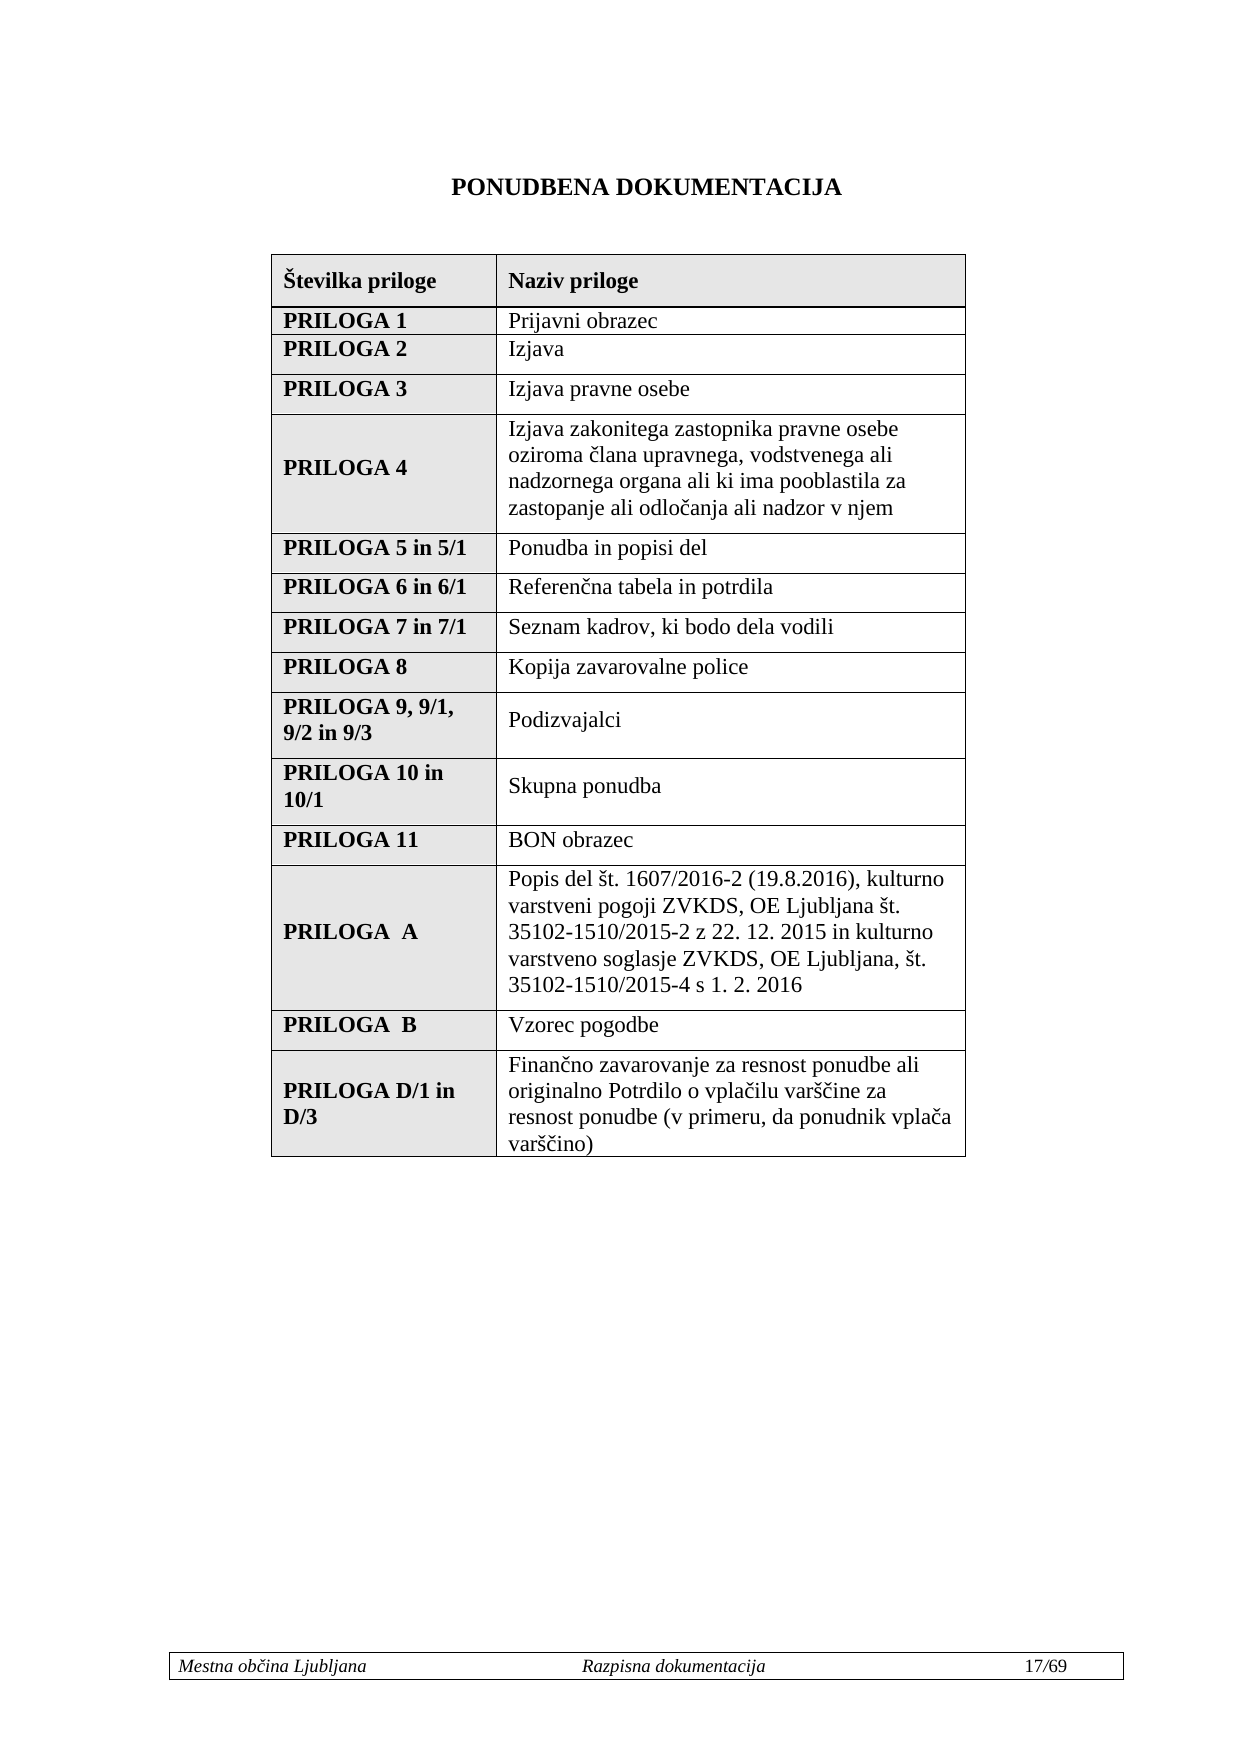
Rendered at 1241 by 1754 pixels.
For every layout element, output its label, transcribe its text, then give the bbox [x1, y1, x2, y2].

table_cell PRILOGA 1 [272, 308, 496, 334]
table_cell Finančno zavarovanje za resnost ponudbe ali originalno Potrdilo o vplačilu varščine za resnost ponudbe (v primeru, da ponudnik vplača varščino) [497, 1051, 965, 1156]
table_cell Izjava [497, 335, 965, 374]
table_header Naziv priloge [497, 255, 965, 306]
table_cell Skupna ponudba [497, 759, 965, 824]
table_cell BON obrazec [497, 826, 965, 864]
table_cell PRILOGA 9, 9/1, 9/2 in 9/3 [272, 693, 496, 758]
table_cell PRILOGA 2 [272, 335, 496, 374]
table_cell Prijavni obrazec [497, 308, 965, 334]
table_cell Seznam kadrov, ki bodo dela vodili [497, 613, 965, 652]
table_cell Referenčna tabela in potrdila [497, 574, 965, 612]
text PONUDBENA DOKUMENTACIJA [178, 172, 1115, 201]
table_cell Vzorec pogodbe [497, 1011, 965, 1050]
table_cell PRILOGA 10 in 10/1 [272, 759, 496, 824]
table_cell PRILOGA 8 [272, 653, 496, 692]
table_cell PRILOGA 4 [272, 415, 496, 532]
table_cell PRILOGA A [272, 866, 496, 1010]
table_cell PRILOGA D/1 in D/3 [272, 1051, 496, 1156]
table_cell Popis del št. 1607/2016-2 (19.8.2016), kulturno varstveni pogoji ZVKDS, OE Ljubljana št. 35102-1510/2015-2 z 22. 12. 2015 in kulturno varstveno soglasje ZVKDS, OE Ljubljana, št. 35102-1510/2015-4 s 1. 2. 2016 [497, 866, 965, 1010]
table_cell Ponudba in popisi del [497, 534, 965, 572]
table_cell PRILOGA 6 in 6/1 [272, 574, 496, 612]
table_cell Izjava pravne osebe [497, 375, 965, 413]
table_cell PRILOGA B [272, 1011, 496, 1050]
table_cell PRILOGA 5 in 5/1 [272, 534, 496, 572]
table_cell Izjava zakonitega zastopnika pravne osebe oziroma člana upravnega, vodstvenega ali nadzornega organa ali ki ima pooblastila za zastopanje ali odločanja ali nadzor v njem [497, 415, 965, 532]
table_cell PRILOGA 3 [272, 375, 496, 413]
table_cell Kopija zavarovalne police [497, 653, 965, 692]
table_cell PRILOGA 7 in 7/1 [272, 613, 496, 652]
table_cell PRILOGA 11 [272, 826, 496, 864]
table_header Številka priloge [272, 255, 496, 306]
table_cell Podizvajalci [497, 693, 965, 758]
